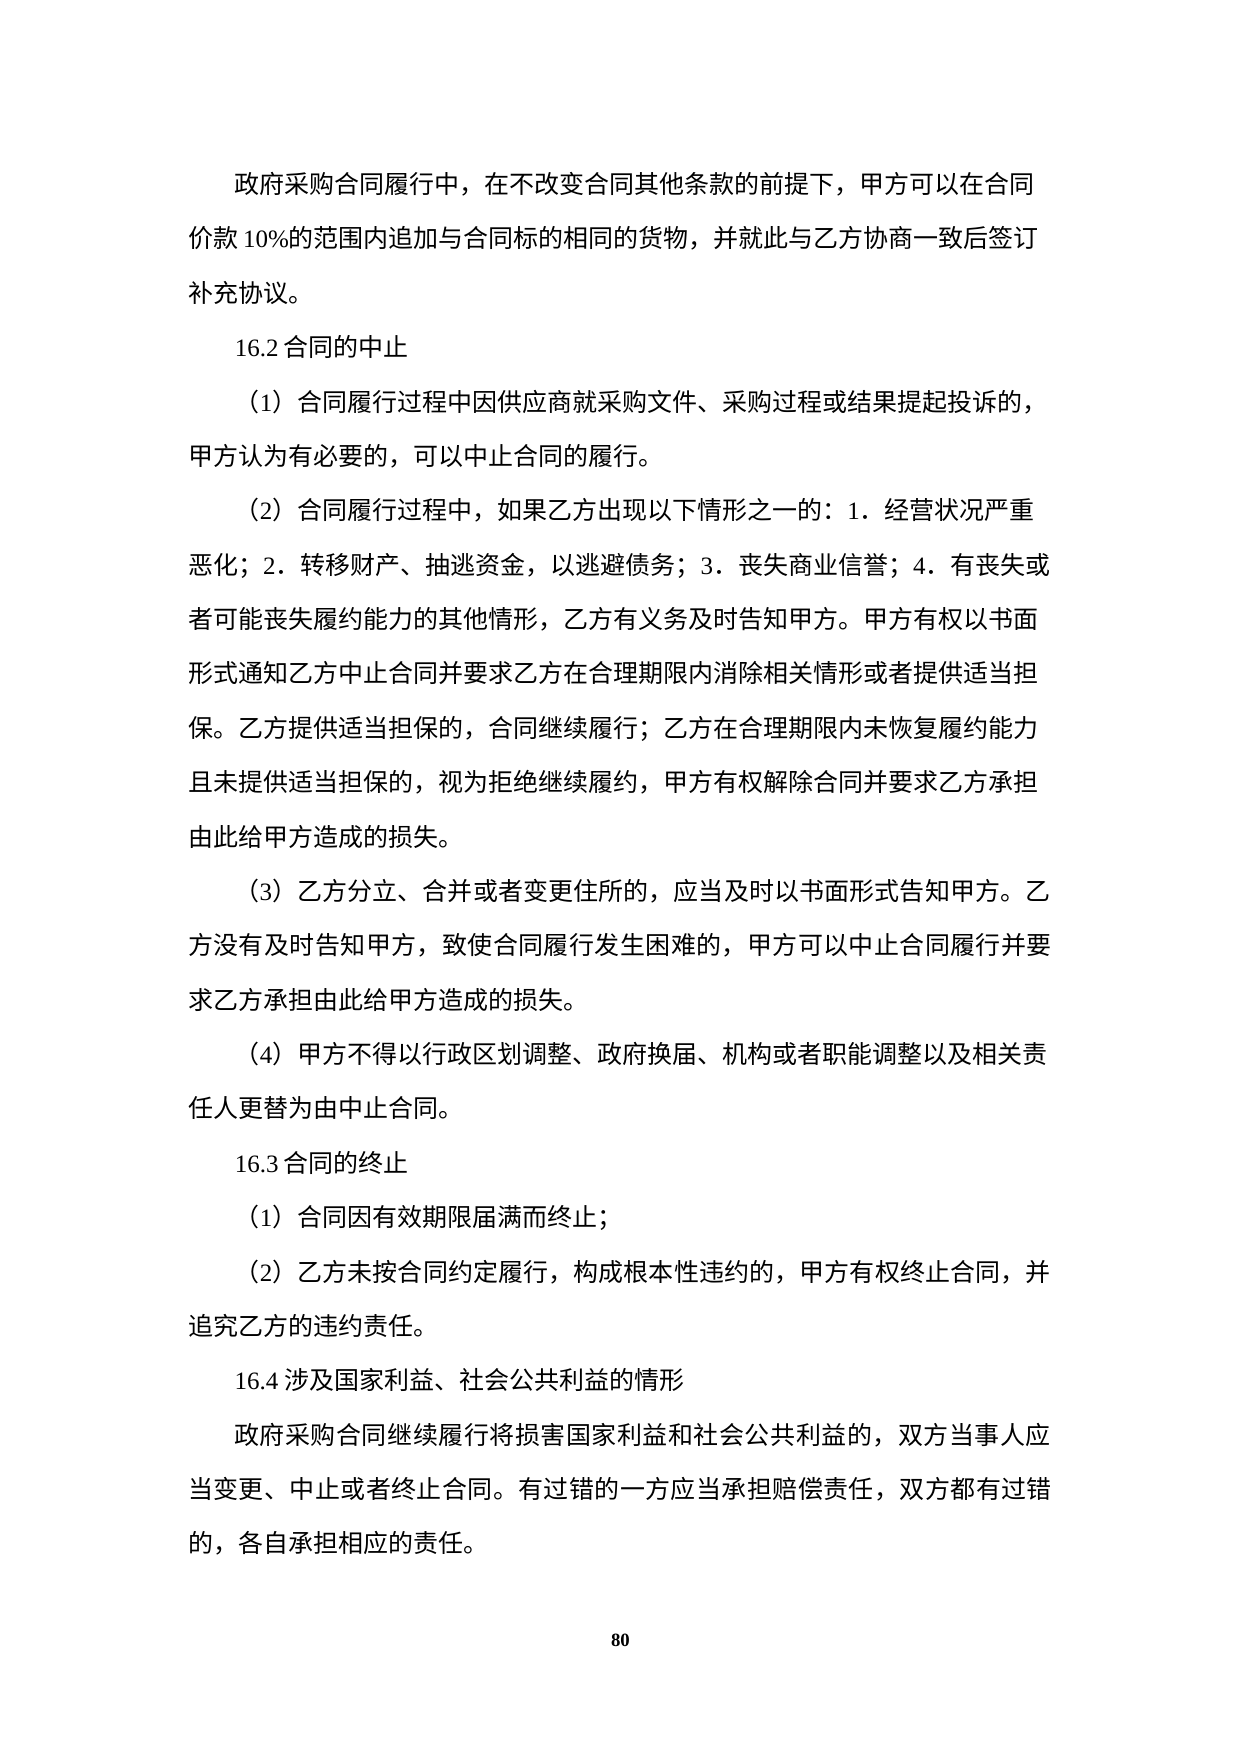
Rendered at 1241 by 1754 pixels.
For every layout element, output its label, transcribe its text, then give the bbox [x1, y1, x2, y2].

text （3）乙方分立、合并或者变更住所的，应当及时以书面形式告知甲方。乙方没有及时告知甲方，致使合同履行发生困难的，甲方可以中止合同履行并要求乙方承担由此给甲方造成的损失。 [188, 871, 1052, 1016]
text （2）乙方未按合同约定履行，构成根本性违约的，甲方有权终止合同，并追究乙方的违约责任。 [188, 1252, 1052, 1343]
text （4）甲方不得以行政区划调整、政府换届、机构或者职能调整以及相关责任人更替为由中止合同。 [188, 1034, 1052, 1125]
text （2）合同履行过程中，如果乙方出现以下情形之一的：1．经营状况严重恶化；2．转移财产、抽逃资金，以逃避债务；3．丧失商业信誉；4．有丧失或者可能丧失履约能力的其他情形，乙方有义务及时告知甲方。甲方有权以书面形式通知乙方中止合同并要求乙方在合理期限内消除相关情形或者提供适当担保。乙方提供适当担保的，合同继续履行；乙方在合理期限内未恢复履约能力且未提供适当担保的，视为拒绝继续履约，甲方有权解除合同并要求乙方承担由此给甲方造成的损失。 [188, 491, 1052, 853]
text （1）合同履行过程中因供应商就采购文件、采购过程或结果提起投诉的，甲方认为有必要的，可以中止合同的履行。 [188, 382, 1052, 473]
text 16.3合同的终止 [188, 1143, 1052, 1179]
text 16.2合同的中止 [188, 328, 1052, 364]
text 政府采购合同继续履行将损害国家利益和社会公共利益的，双方当事人应当变更、中止或者终止合同。有过错的一方应当承担赔偿责任，双方都有过错的，各自承担相应的责任。 [188, 1415, 1052, 1560]
text 政府采购合同履行中，在不改变合同其他条款的前提下，甲方可以在合同价款10%的范围内追加与合同标的相同的货物，并就此与乙方协商一致后签订补充协议。 [188, 164, 1052, 309]
text 16.4 涉及国家利益、社会公共利益的情形 [188, 1361, 1052, 1397]
text （1）合同因有效期限届满而终止； [188, 1198, 1052, 1234]
